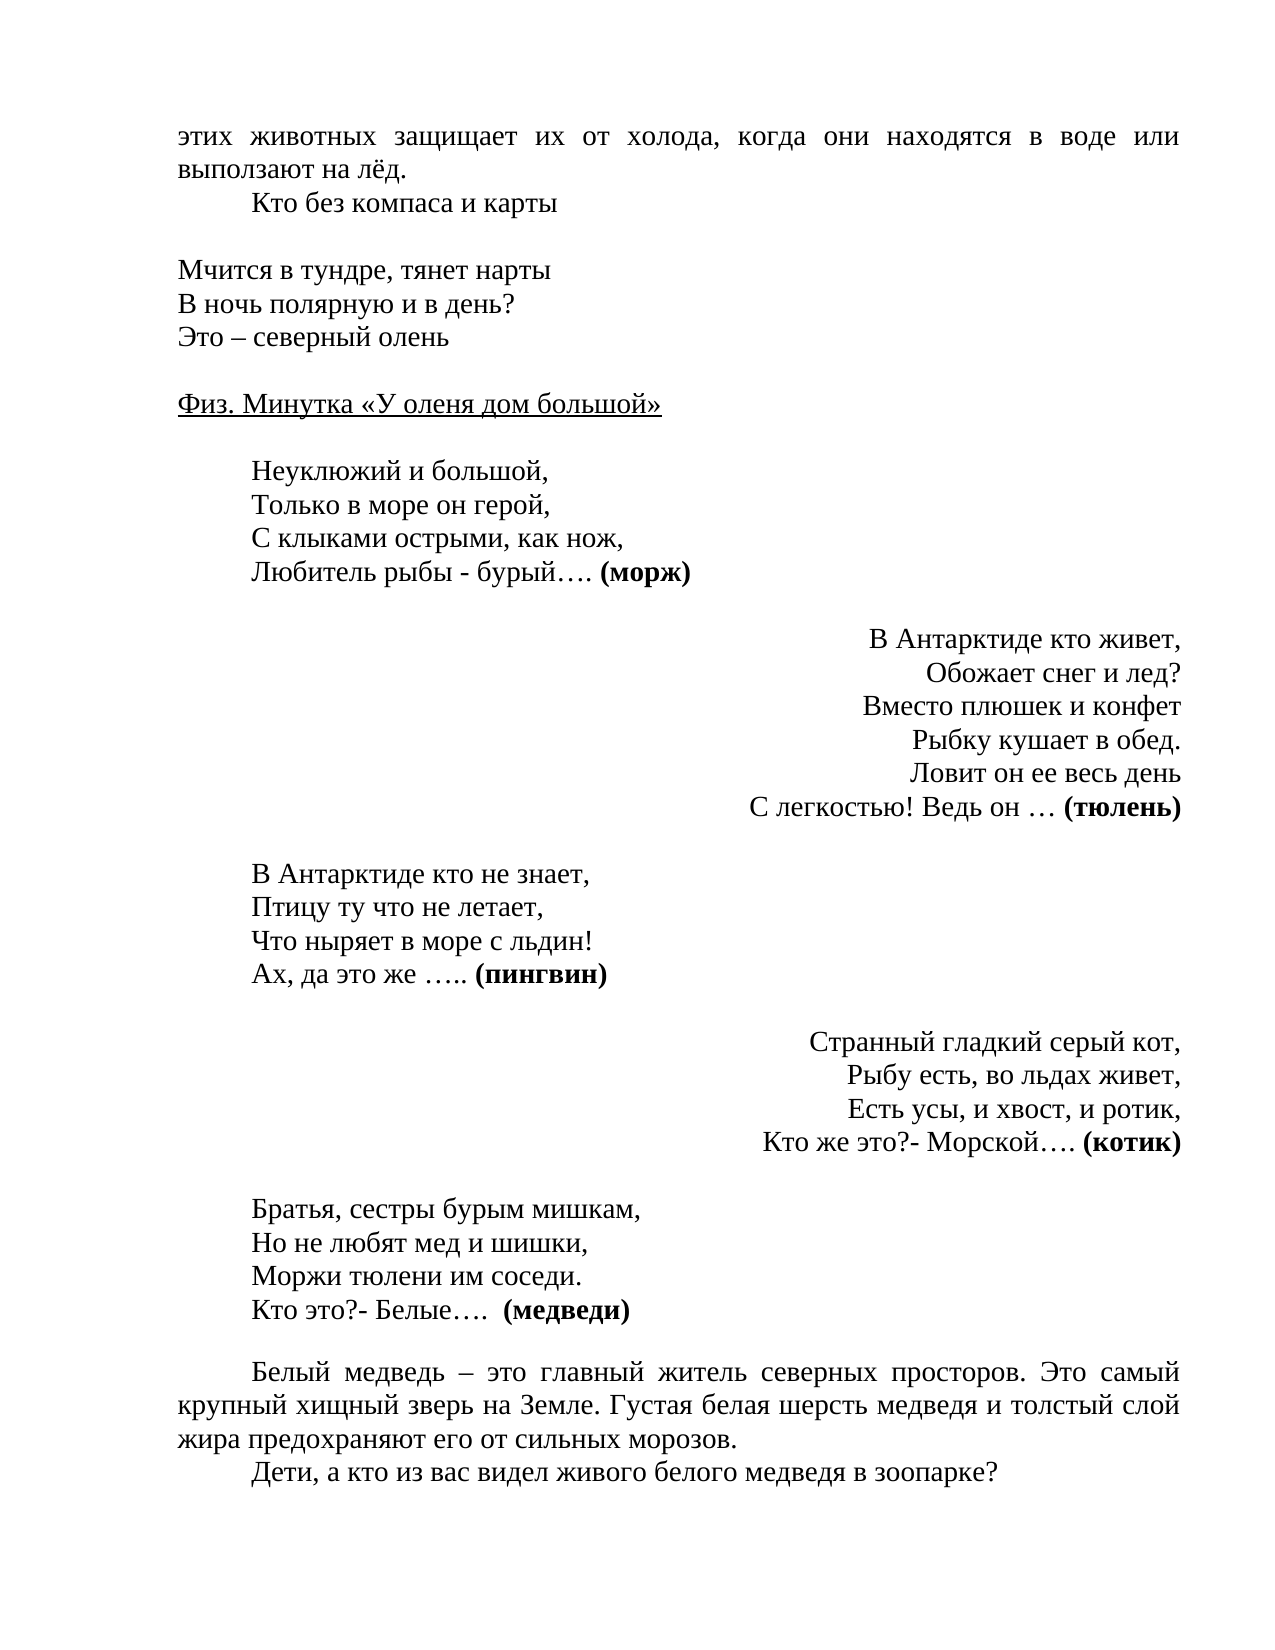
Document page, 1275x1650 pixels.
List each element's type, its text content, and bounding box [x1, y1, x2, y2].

text Дети, а кто из вас видел живого белого медведя в зоопарке? [177, 1454, 1181, 1488]
text Птицу ту что не летает, [177, 889, 1181, 923]
text В Антарктиде кто живет, [177, 621, 1181, 655]
text Есть усы, и хвост, и ротик, [177, 1091, 1181, 1124]
text Вместо плюшек и конфет [177, 688, 1181, 722]
text Рыбку кушает в обед. [177, 722, 1181, 755]
text Кто это?- Белые…. (медведи) [177, 1292, 1181, 1326]
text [177, 118, 1181, 185]
text Ловит он ее весь день [177, 755, 1181, 789]
text Ах, да это же ….. (пингвин) [177, 957, 1181, 990]
text В Антарктиде кто не знает, [177, 856, 1181, 889]
text Мчится в тундре, тянет нарты В ночь полярную и в день? Это – северный олень Физ. Минутка «У оленя дом большой» [177, 219, 1181, 420]
text Кто без компаса и карты [177, 185, 1181, 219]
text Но не любят мед и шишки, [177, 1225, 1181, 1258]
text Моржи тюлени им соседи. [177, 1258, 1181, 1292]
text Братья, сестры бурым мишкам, [177, 1191, 1181, 1225]
text Обожает снег и лед? [177, 655, 1181, 688]
text Любитель рыбы - бурый…. (морж) [177, 554, 1181, 588]
text Рыбу есть, во льдах живет, [177, 1057, 1181, 1091]
text Кто же это?- Морской…. (котик) [177, 1124, 1181, 1158]
text С легкостью! Ведь он … (тюлень) [177, 789, 1181, 822]
text С клыками острыми, как нож, [177, 521, 1181, 554]
text Белый медведь – это главный житель северных просторов. Это самый крупный хищный зверь на Земле. Густая белая шерсть медведя и толстый слой жира предохраняют его от сильных морозов. [177, 1354, 1181, 1454]
text Что ныряет в море с льдин! [177, 923, 1181, 957]
text Только в море он герой, [177, 487, 1181, 521]
text Неуклюжий и большой, [177, 453, 1181, 487]
text Странный гладкий серый кот, [177, 1024, 1181, 1057]
